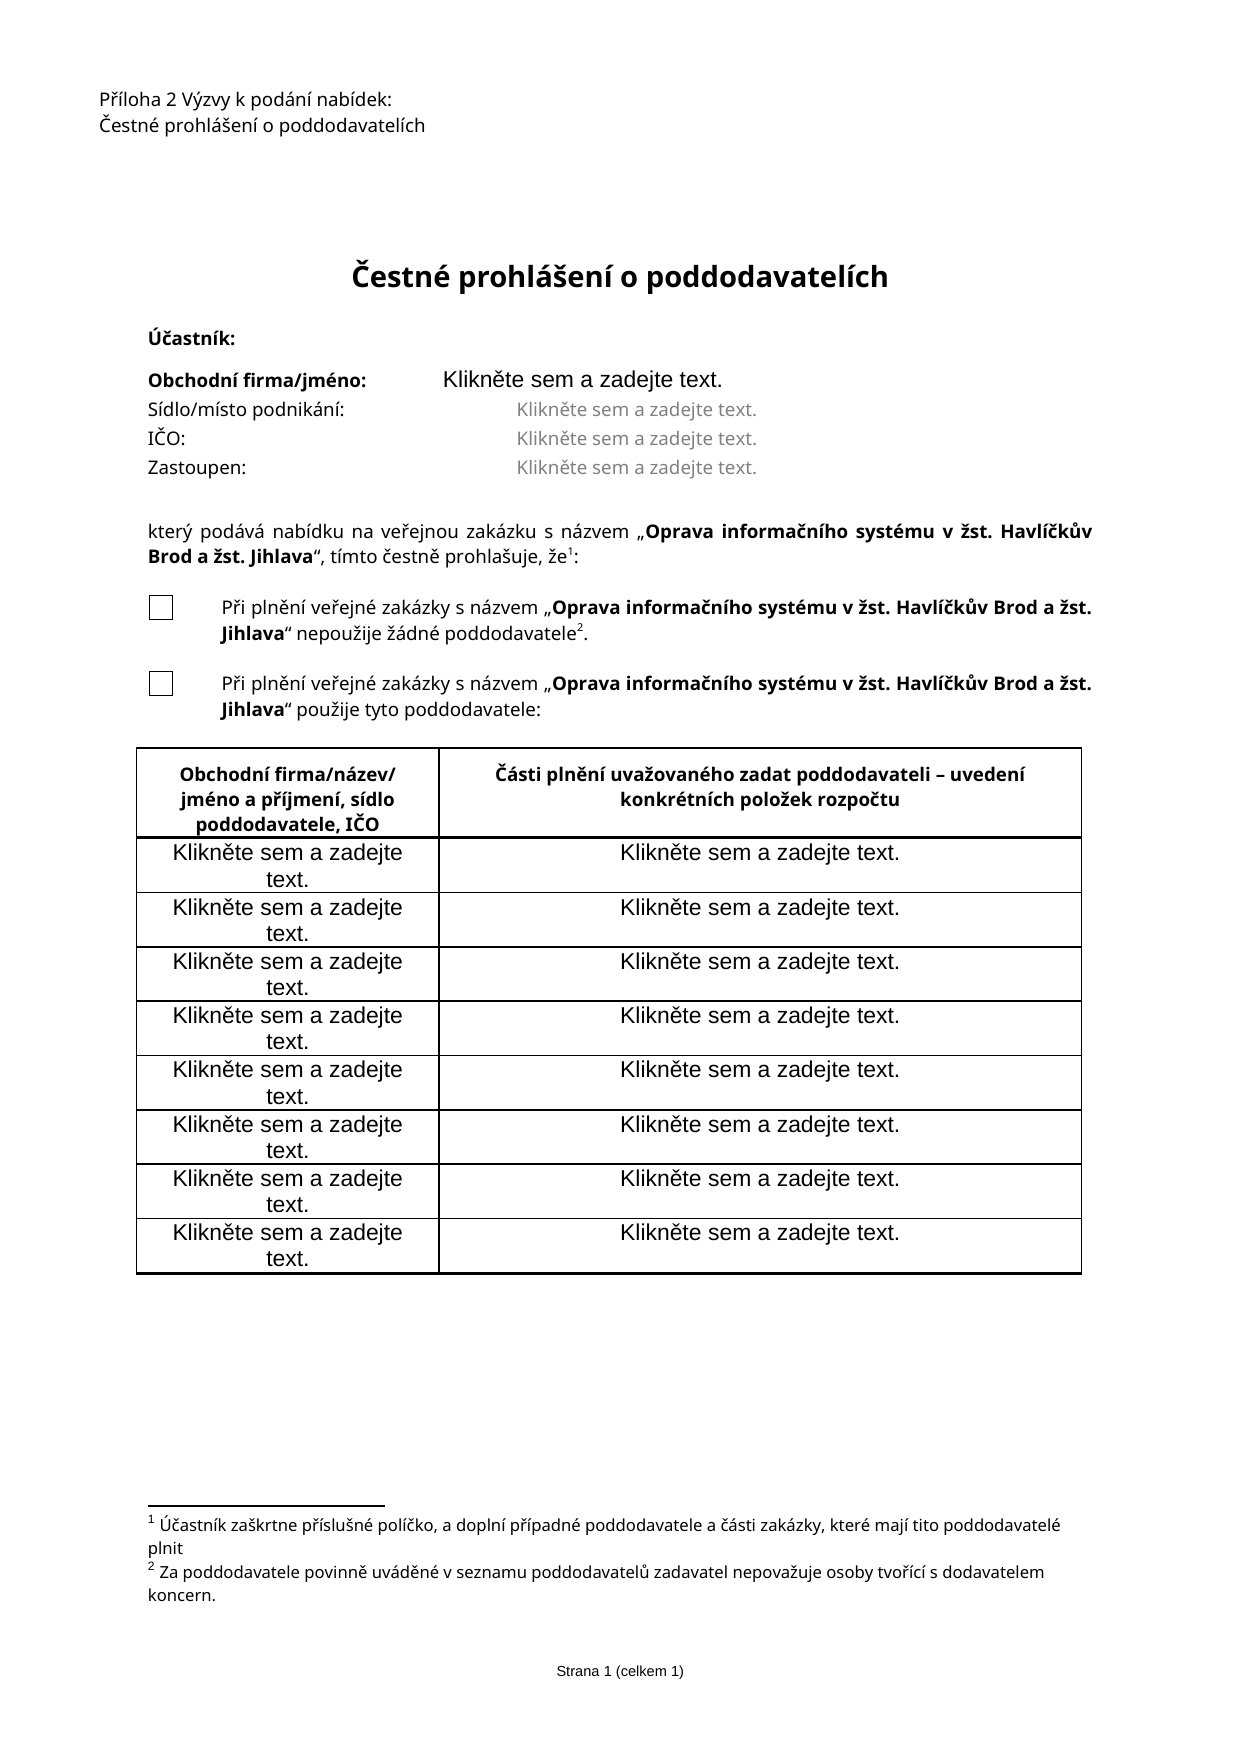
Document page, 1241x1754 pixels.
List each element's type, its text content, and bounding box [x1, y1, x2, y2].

table_header Části plnění uvažovaného zadat poddodavateli – uvedení konkrétních položek rozpočtu [440, 749, 1081, 836]
text IČO: [148, 422, 1093, 451]
text Při plnění veřejné zakázky s názvem „Oprava informačního systému v žst. Havlíčkův Brod a žst. Jihlava“ použije tyto poddodavatele: [148, 670, 1093, 721]
text Sídlo/místo podnikání: [148, 393, 1093, 422]
text Zastoupen: [148, 451, 1093, 480]
table_header Obchodní firma/název/ jméno a příjmení, sídlo poddodavatele, IČO [137, 749, 438, 836]
text Obchodní firma/jméno: [148, 364, 1093, 393]
text který podává nabídku na veřejnou zakázku s názvem „Oprava informačního systému v žst. Havlíčkův Brod a žst. Jihlava“, tímto čestně prohlašuje, že: [148, 518, 1093, 569]
text Účastník: [148, 321, 1093, 352]
title Čestné prohlášení o poddodavatelích [148, 256, 1093, 296]
text Při plnění veřejné zakázky s názvem „Oprava informačního systému v žst. Havlíčkův Brod a žst. Jihlava“ nepoužije žádné poddodavatele. [148, 594, 1093, 645]
